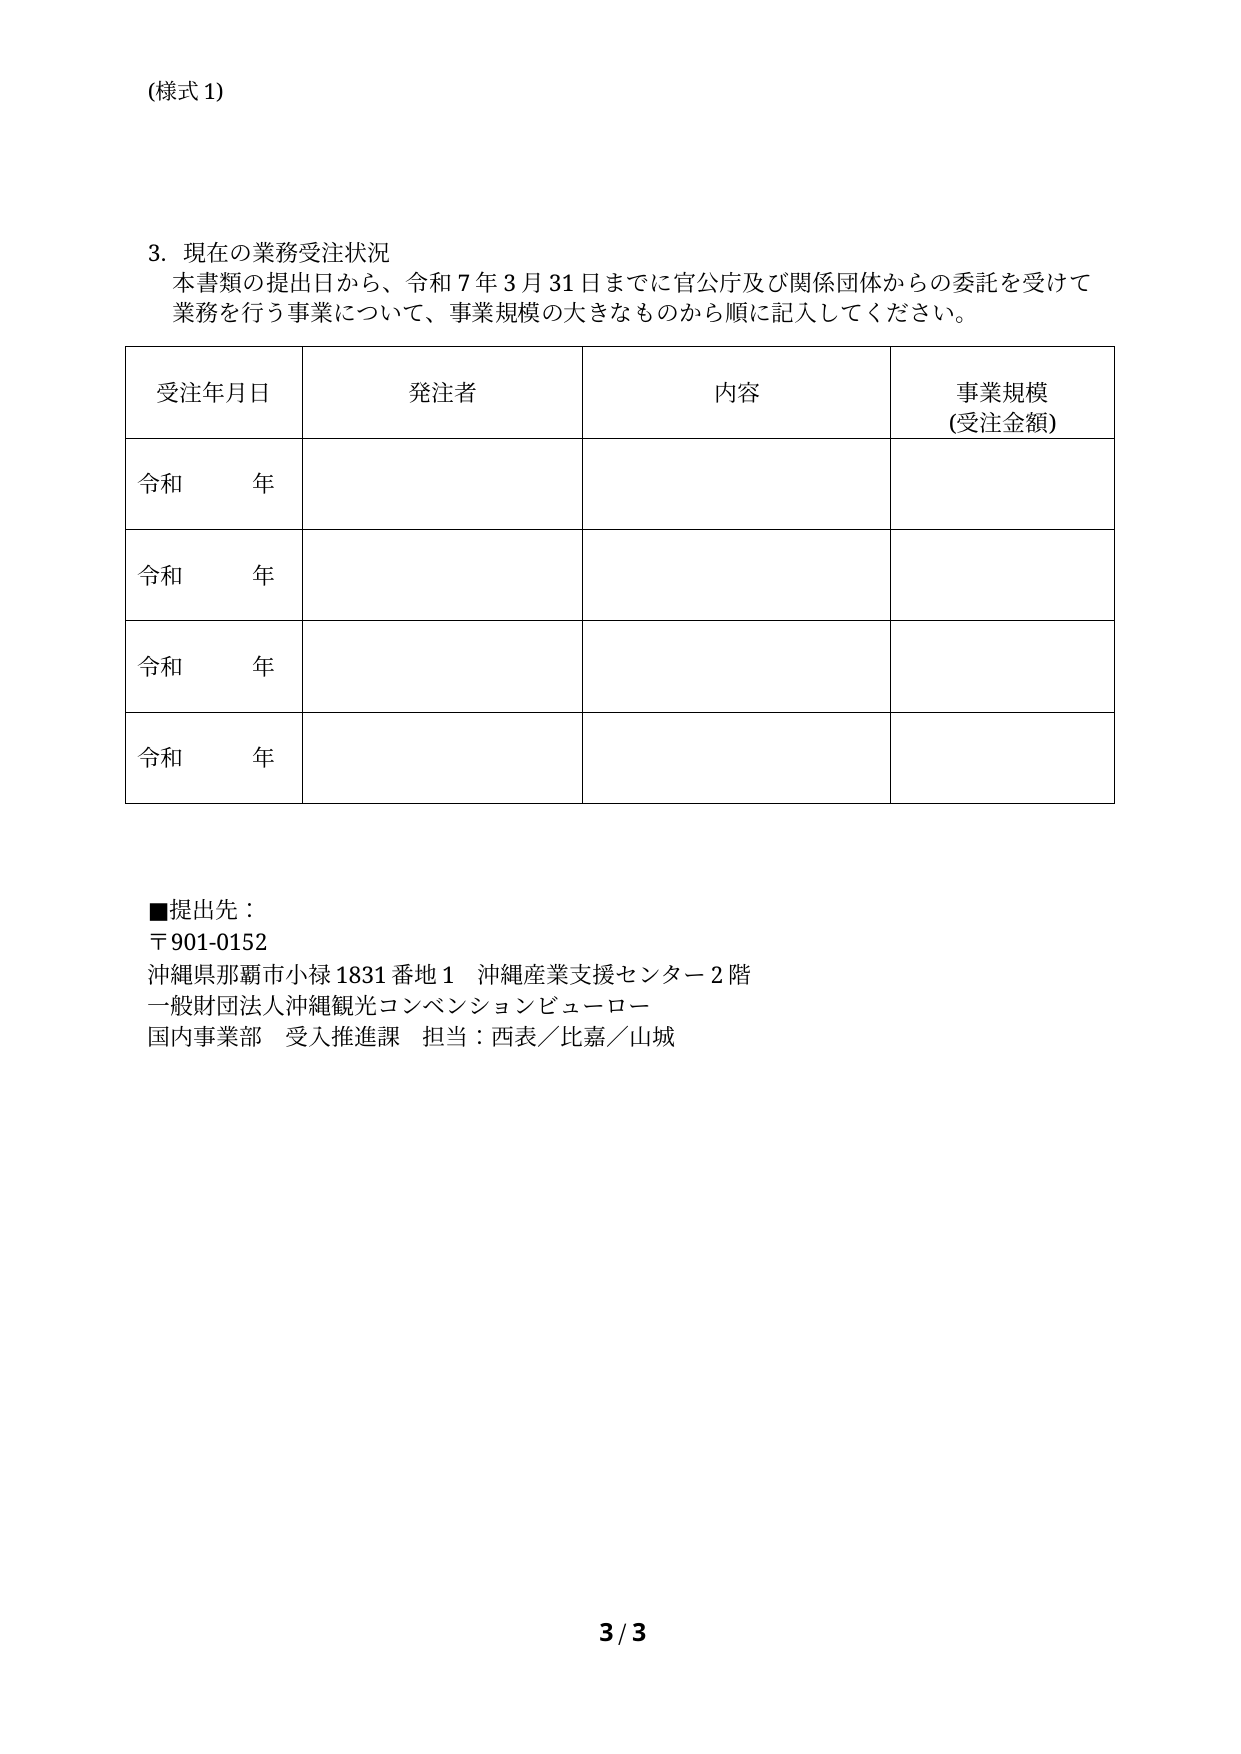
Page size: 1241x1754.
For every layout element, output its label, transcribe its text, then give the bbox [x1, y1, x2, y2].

table_cell [583, 530, 890, 620]
table_cell 令和 年 [126, 621, 302, 712]
table_cell [891, 621, 1114, 712]
table_cell 令和 年 [126, 439, 302, 529]
table_header 事業規模 (受注金額) [891, 347, 1114, 438]
list 〒901-0152 [148, 924, 1092, 958]
table_cell [583, 621, 890, 712]
table_cell [583, 439, 890, 529]
table_cell [583, 713, 890, 803]
text 国内事業部 受入推進課 担当：西表／比嘉／山城 [148, 1021, 1092, 1051]
table_cell [303, 530, 582, 620]
list 沖縄県那覇市小禄1831番地1 沖縄産業支援センター2階 [148, 958, 1092, 991]
table_cell [303, 439, 582, 529]
table_cell [891, 439, 1114, 529]
text ■提出先： [148, 894, 1092, 924]
table_cell 令和 年 [126, 713, 302, 803]
table_header 受注年月日 [126, 347, 302, 438]
table_cell [303, 713, 582, 803]
table_cell 令和 年 [126, 530, 302, 620]
table_cell [891, 713, 1114, 803]
text 一般財団法人沖縄観光コンベンションビューロー [148, 991, 1092, 1021]
table_cell [891, 530, 1114, 620]
text 3．現在の業務受注状況 [148, 237, 1092, 267]
table_header 内容 [583, 347, 890, 438]
text 本書類の提出日から、令和7年3月31日までに官公庁及び関係団体からの委託を受けて業務を行う事業について、事業規模の大きなものから順に記入してください。 [173, 267, 1092, 327]
table_cell [303, 621, 582, 712]
table_header 発注者 [303, 347, 582, 438]
